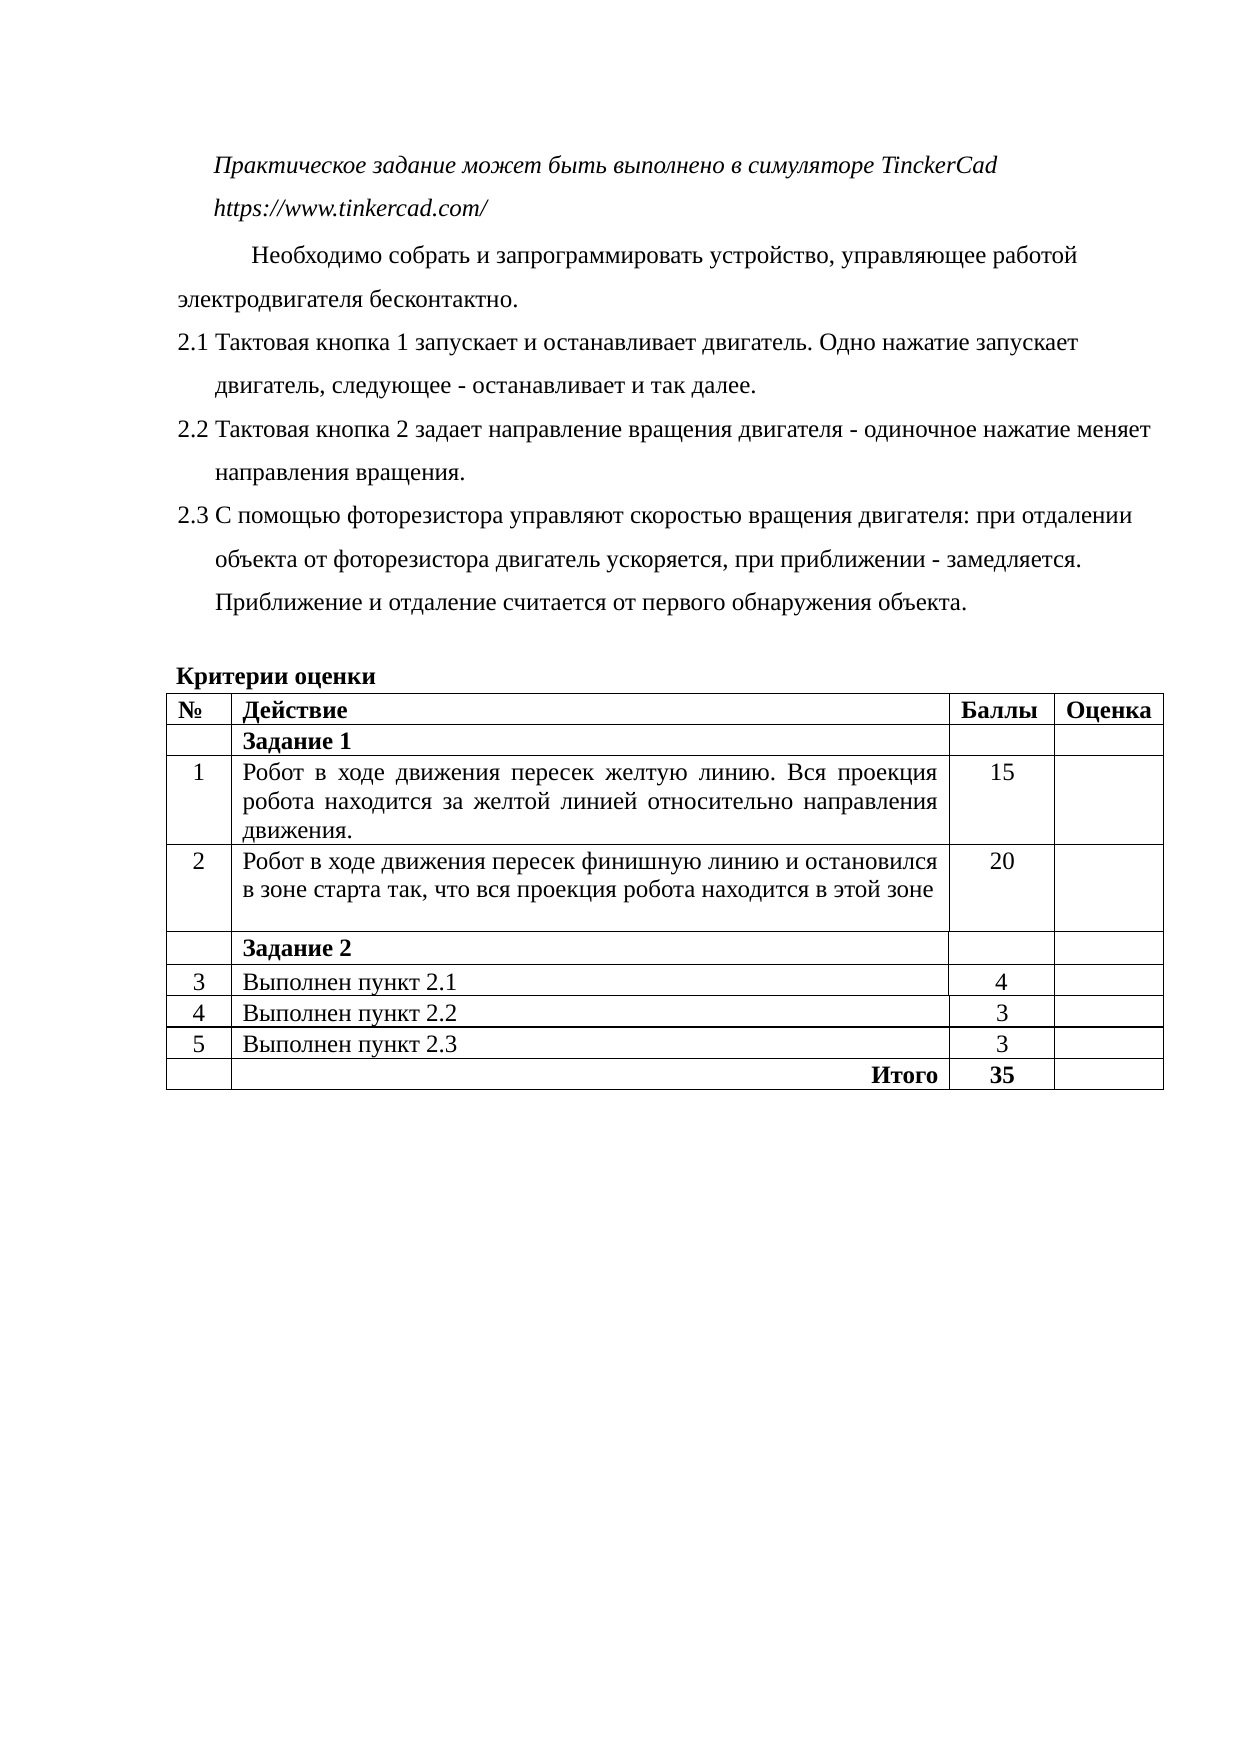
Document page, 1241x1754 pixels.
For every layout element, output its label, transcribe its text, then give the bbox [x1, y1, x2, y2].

table_cell Робот в ходе движения пересек финишную линию и остановился в зоне старта так, что вся проекция робота находится в этой зоне [232, 845, 949, 931]
text Критерии оценки [176, 661, 1152, 690]
table_cell [1055, 996, 1163, 1026]
table_cell Робот в ходе движения пересек желтую линию. Вся проекция робота находится за желтой линией относительно направления движения. [232, 756, 949, 843]
table_cell 15 [950, 756, 1054, 843]
table_cell 35 [950, 1059, 1054, 1089]
table_header Действие [232, 694, 949, 724]
list Тактовая кнопка 2 задает направление вращения двигателя - одиночное нажатие меняет направления вращения. [177, 414, 1152, 486]
table_cell Выполнен пункт 2.3 [232, 1028, 949, 1058]
table_cell [1055, 965, 1163, 995]
table_cell Задание 2 [232, 932, 948, 964]
table_cell [1055, 756, 1163, 843]
table_cell [950, 725, 1054, 755]
table_cell [167, 1059, 231, 1089]
text Необходимо собрать и запрограммировать устройство, управляющее работой электродвигателя бесконтактно. [177, 240, 1152, 312]
table_header Баллы [950, 694, 1054, 724]
text Практическое задание может быть выполнено в симуляторе TinckerCad https://www.tinkercad.com/ [213, 150, 1152, 222]
table_cell [1055, 1028, 1163, 1058]
table_cell 4 [167, 996, 231, 1026]
table_cell [167, 932, 231, 964]
table_cell 4 [949, 965, 1054, 995]
table_cell [167, 725, 231, 755]
table_cell [1055, 725, 1163, 755]
table_cell Задание 1 [232, 725, 949, 755]
table_cell 2 [167, 845, 231, 931]
list Тактовая кнопка 1 запускает и останавливает двигатель. Одно нажатие запускает двигатель, следующее - останавливает и так далее. [177, 327, 1152, 399]
list С помощью фоторезистора управляют скоростью вращения двигателя: при отдалении объекта от фоторезистора двигатель ускоряется, при приближении - замедляется. Приближение и отдаление считается от первого обнаружения объекта. [177, 500, 1152, 616]
table_cell Выполнен пункт 2.1 [232, 965, 948, 995]
table_cell 3 [167, 965, 231, 995]
table_cell Выполнен пункт 2.2 [232, 996, 949, 1026]
table_cell 5 [167, 1028, 231, 1058]
table_header № [167, 694, 231, 724]
table_cell [1055, 932, 1163, 964]
table_cell 3 [950, 1028, 1054, 1058]
table_cell 1 [167, 756, 231, 843]
table_cell 20 [950, 845, 1054, 931]
table_cell [949, 932, 1054, 964]
table_cell 3 [950, 996, 1054, 1026]
table_cell [1055, 845, 1163, 931]
table_header Оценка [1055, 694, 1163, 724]
table_cell Итого [232, 1059, 949, 1089]
table_cell [1055, 1059, 1163, 1089]
